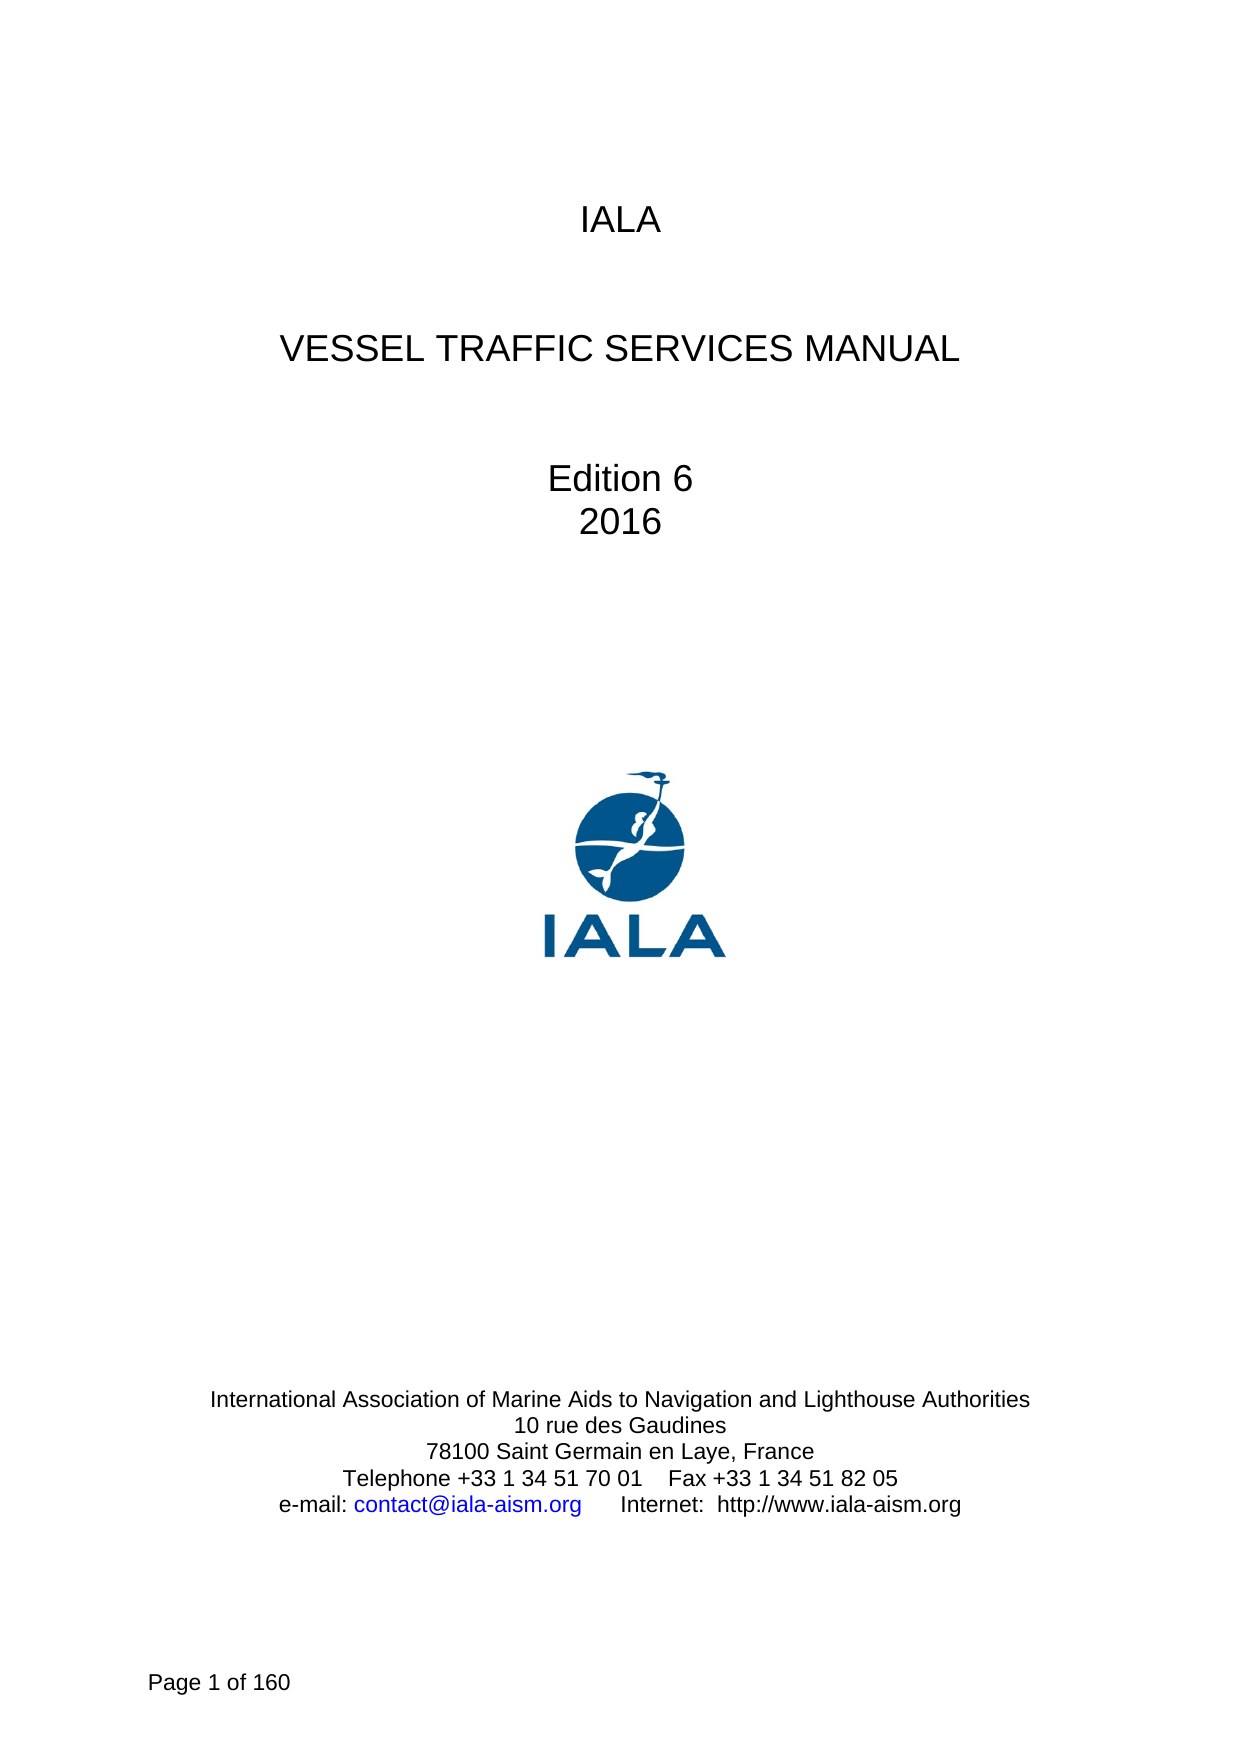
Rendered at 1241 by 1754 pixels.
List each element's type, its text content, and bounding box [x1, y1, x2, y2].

text International Association of Marine Aids to Navigation and Lighthouse Authorities [148, 1386, 1092, 1412]
text 10 rue des Gaudines [148, 1412, 1092, 1438]
picture [502, 750, 752, 997]
text VESSEL TRAFFIC SERVICES MANUAL [148, 327, 1092, 370]
text 78100 Saint Germain en Laye, France [148, 1438, 1092, 1464]
text 2016 [148, 499, 1092, 542]
text Telephone +33 1 34 51 70 01 Fax +33 1 34 51 82 05 [148, 1464, 1092, 1491]
text e-mail: contact@iala-aism.org Internet: http://www.iala-aism.org [148, 1491, 1092, 1517]
text IALA [148, 197, 1092, 240]
text Edition 6 [148, 456, 1092, 499]
